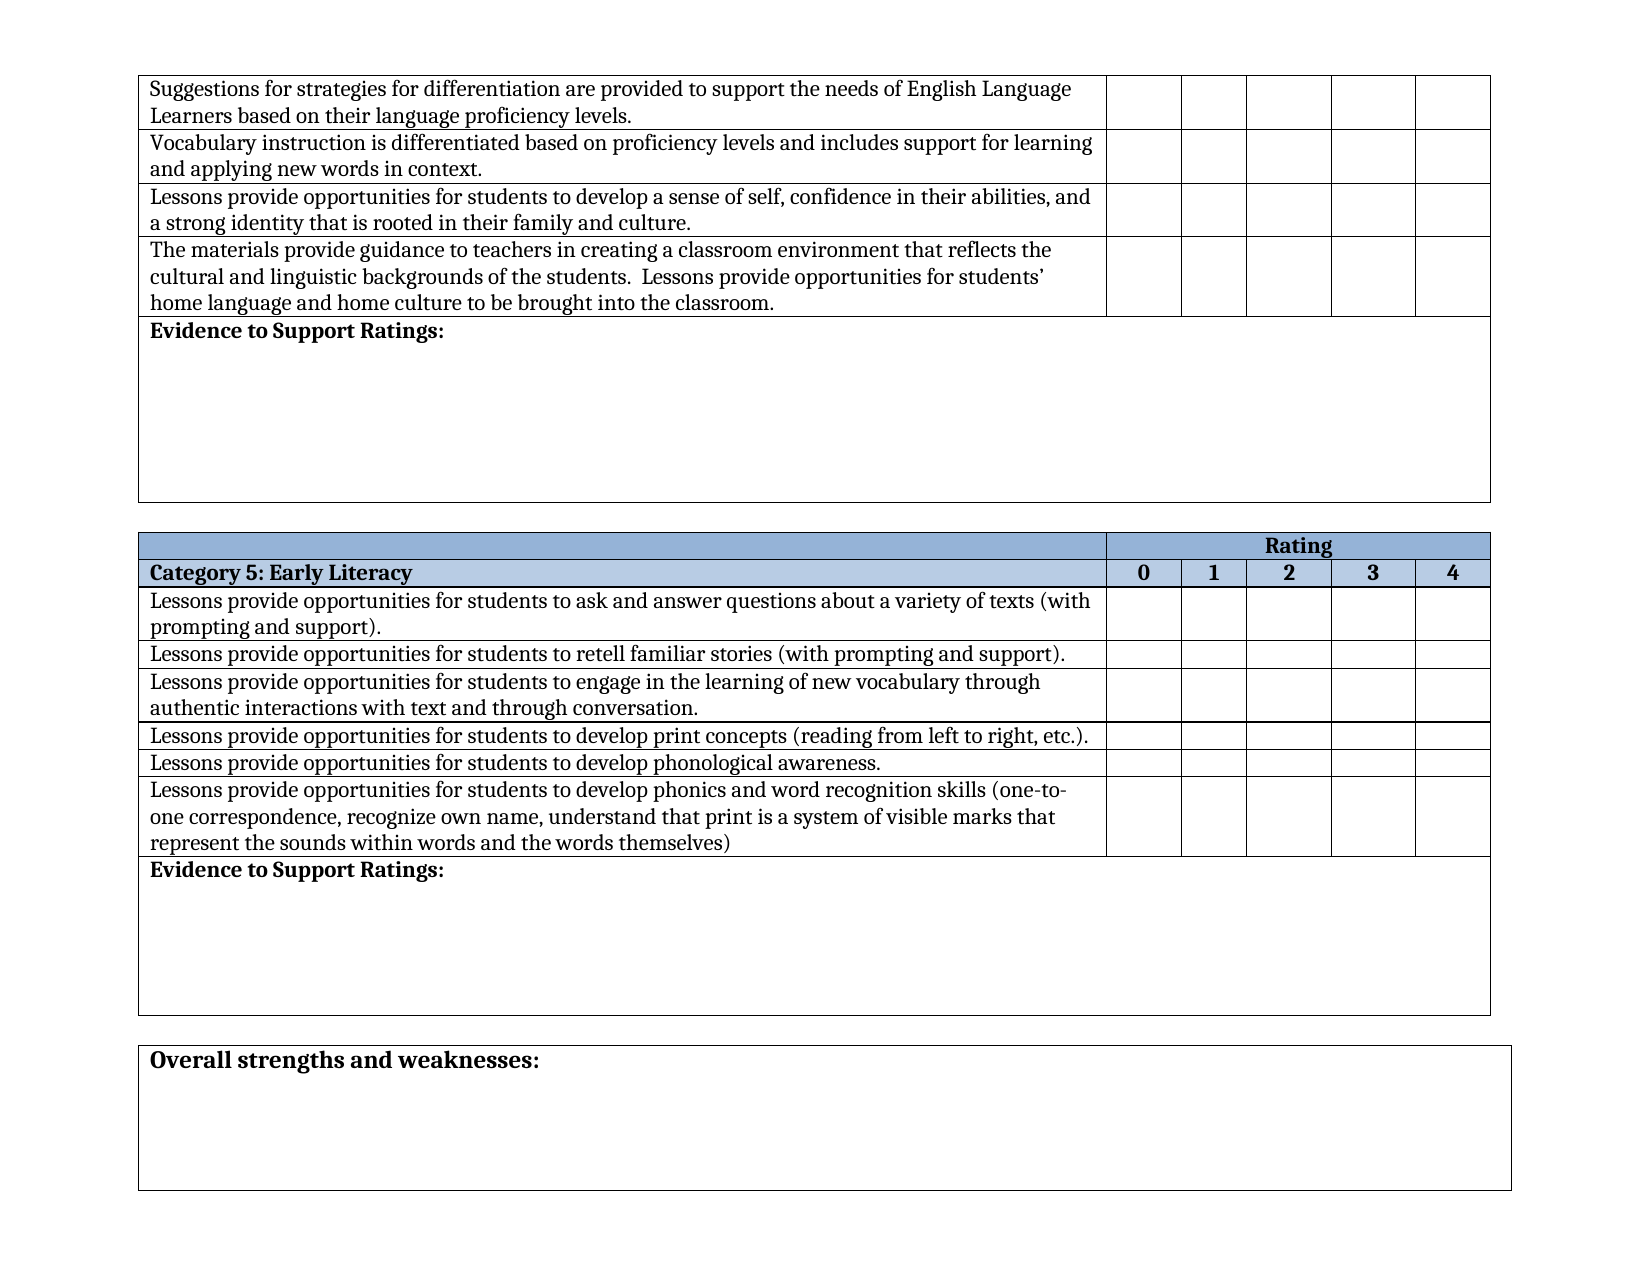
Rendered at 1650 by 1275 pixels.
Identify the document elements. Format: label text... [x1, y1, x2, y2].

table_header Rating [1107, 533, 1490, 559]
table_cell [1332, 184, 1415, 236]
table_cell [1182, 723, 1246, 749]
table_cell 2 [1247, 560, 1331, 586]
table_cell [1247, 76, 1331, 129]
table_cell [1107, 76, 1181, 129]
table_cell [1107, 723, 1181, 749]
table_cell [1107, 669, 1181, 721]
table_cell Lessons provide opportunities for students to develop phonics and word recognition skills (one-to-one correspondence, recognize own name, understand that print is a system of visible marks that represent the sounds within words and the words themselves) [139, 777, 1106, 856]
table_cell [1247, 641, 1331, 668]
table_cell Lessons provide opportunities for students to retell familiar stories (with prompting and support). [139, 641, 1106, 668]
table_cell 4 [1416, 560, 1490, 586]
table_cell 3 [1332, 560, 1415, 586]
table_cell Evidence to Support Ratings: [139, 857, 1490, 1015]
table_cell [1247, 130, 1331, 182]
table_cell [1247, 237, 1331, 316]
table_cell Lessons provide opportunities for students to engage in the learning of new vocabulary through authentic interactions with text and through conversation. [139, 669, 1106, 721]
table_cell [1416, 669, 1490, 721]
table_cell [1182, 237, 1246, 316]
table_cell [1182, 130, 1246, 182]
table_cell [1416, 588, 1490, 640]
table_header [139, 1046, 1511, 1190]
table_cell [1416, 641, 1490, 668]
table_cell [1107, 130, 1181, 182]
table_cell [1107, 184, 1181, 236]
table_cell [1332, 777, 1415, 856]
table_cell [1107, 750, 1181, 776]
table_cell [1107, 588, 1181, 640]
table_header [139, 533, 1106, 559]
table_cell [1416, 750, 1490, 776]
table_cell [1416, 237, 1490, 316]
table_cell [1247, 750, 1331, 776]
table_cell [1247, 669, 1331, 721]
table_cell [1416, 76, 1490, 129]
table_cell Category 5: Early Literacy [139, 560, 1106, 586]
table_cell Lessons provide opportunities for students to develop print concepts (reading from left to right, etc.). [139, 723, 1106, 749]
table_cell [1247, 184, 1331, 236]
table_cell [1332, 130, 1415, 182]
table_cell [1416, 777, 1490, 856]
table_cell [1182, 184, 1246, 236]
table_cell [1332, 669, 1415, 721]
table_cell [1182, 777, 1246, 856]
table_cell [1182, 641, 1246, 668]
table_cell [1332, 588, 1415, 640]
table_cell [1416, 723, 1490, 749]
table_cell [1416, 184, 1490, 236]
table_cell [1332, 76, 1415, 129]
table_cell Evidence to Support Ratings: [139, 317, 1490, 502]
table_cell [1332, 750, 1415, 776]
table_cell The materials provide guidance to teachers in creating a classroom environment that reflects the cultural and linguistic backgrounds of the students. Lessons provide opportunities for students’ home language and home culture to be brought into the classroom. [139, 237, 1106, 316]
table_cell [1182, 750, 1246, 776]
table_cell Lessons provide opportunities for students to develop phonological awareness. [139, 750, 1106, 776]
table_cell [1247, 777, 1331, 856]
table_cell [1332, 237, 1415, 316]
table_cell [1182, 669, 1246, 721]
table_cell [1332, 723, 1415, 749]
table_cell Lessons provide opportunities for students to develop a sense of self, confidence in their abilities, and a strong identity that is rooted in their family and culture. [139, 184, 1106, 236]
table_cell 1 [1182, 560, 1246, 586]
table_cell [1107, 777, 1181, 856]
table_cell [1182, 588, 1246, 640]
table_cell [1332, 641, 1415, 668]
table_cell [1416, 130, 1490, 182]
table_cell Lessons provide opportunities for students to ask and answer questions about a variety of texts (with prompting and support). [139, 588, 1106, 640]
table_cell 0 [1107, 560, 1181, 586]
table_cell [1107, 237, 1181, 316]
table_cell Suggestions for strategies for differentiation are provided to support the needs of English Language Learners based on their language proficiency levels. [139, 76, 1106, 129]
table_cell [1247, 723, 1331, 749]
table_cell [1182, 76, 1246, 129]
table_cell [1247, 588, 1331, 640]
table_cell Vocabulary instruction is differentiated based on proficiency levels and includes support for learning and applying new words in context. [139, 130, 1106, 182]
table_cell [1107, 641, 1181, 668]
